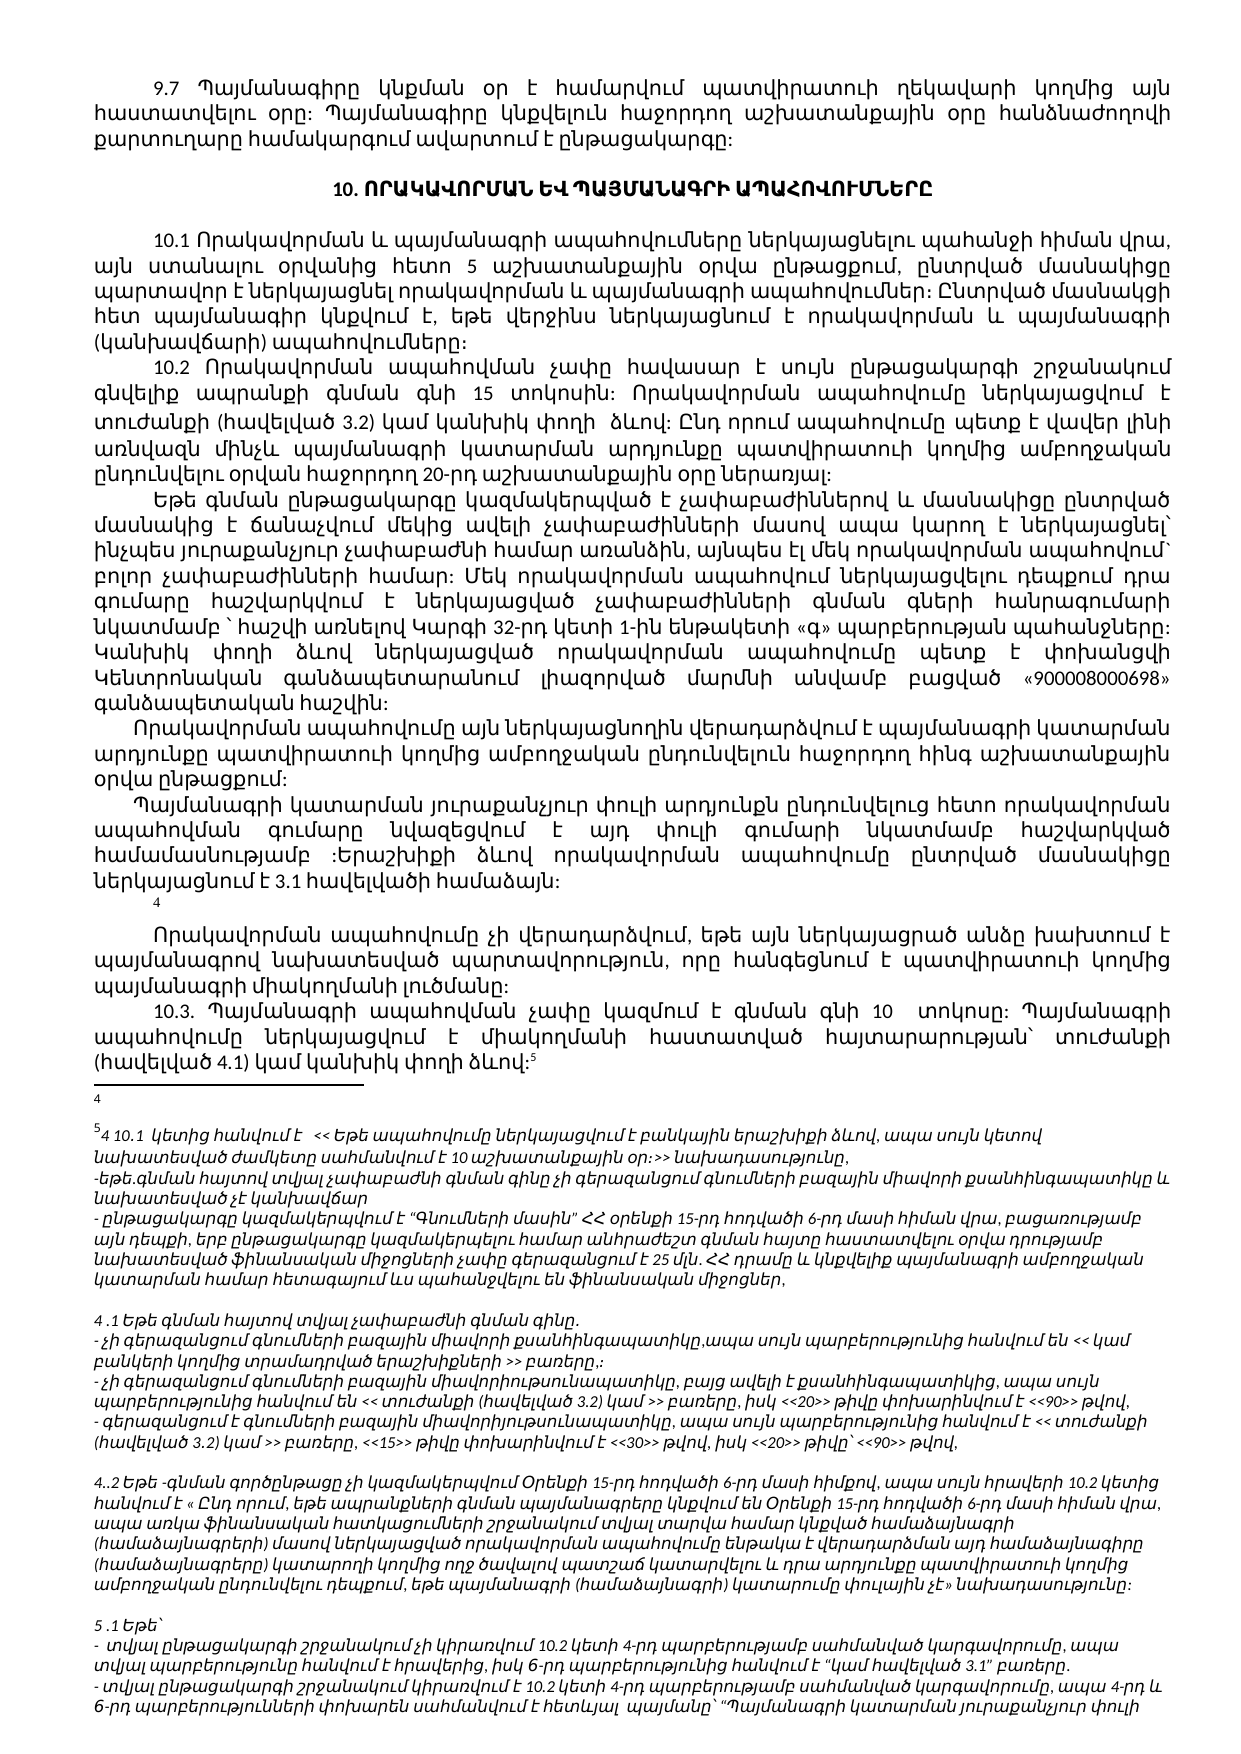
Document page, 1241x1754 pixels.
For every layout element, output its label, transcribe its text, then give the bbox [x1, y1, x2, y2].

text Եթե գնման ընթացակարգը կազմակերպված է չափաբաժիններով և մասնակիցը ընտրված մասնակից է ճանաչվում մեկից ավելի չափաբաժինների մասով ապա կարող է ներկայացնել՝ ինչպես յուրաքանչյուր չափաբաժնի համար առանձին, այնպես էլ մեկ որակավորման ապահովում` բոլոր չափաբաժինների համար: Մեկ որակավորման ապահովում ներկայացվելու դեպքում դրա գումարը հաշվարկվում է ներկայացված չափաբաժինների գնման գների հանրագումարի նկատմամբ ՝ հաշվի առնելով Կարգի 32-րդ կետի 1-ին ենթակետի «գ» պարբերության պահանջները: Կանխիկ փողի ձևով ներկայացված որակավորման ապահովումը պետք է փոխանցվի Կենտրոնական գանձապետարանում լիազորված մարմնի անվամբ բացված «900008000698» գանձապետական հաշվին: [94, 487, 1171, 716]
text 10.1 Որակավորման և պայմանագրի ապահովումները ներկայացնելու պահանջի հիման վրա, այն ստանալու օրվանից հետո 5 աշխատանքային օրվա ընթացքում, ընտրված մասնակիցը պարտավոր է ներկայացնել որակավորման և պայմանագրի ապահովումներ։ Ընտրված մասնակցի հետ պայմանագիր կնքվում է, եթե վերջինս ներկայացնում է որակավորման և պայմանագրի (կանխավճարի) ապահովումները։ [94, 227, 1171, 354]
text 10. ՈՐԱԿԱՎՈՐՄԱՆ ԵՎ ՊԱՅՄԱՆԱԳՐԻ ԱՊԱՀՈՎՈՒՄՆԵՐԸ [94, 177, 1171, 202]
text 10.3. Պայմանագրի ապահովման չափը կազմում է գնման գնի 10 տոկոսը: Պայմանագրի ապահովումը ներկայացվում է միակողմանի հաստատված հայտարարության՝ տուժանքի (հավելված 4.1) կամ կանխիկ փողի ձևով: [94, 998, 1171, 1075]
text Որակավորման ապահովումը այն ներկայացնողին վերադարձվում է պայմանագրի կատարման արդյունքը պատվիրատուի կողմից ամբողջական ընդունվելուն հաջորդող հինգ աշխատանքային օրվա ընթացքում: [94, 716, 1171, 792]
text Պայմանագրի կատարման յուրաքանչյուր փուլի արդյունքն ընդունվելուց հետո որակավորման ապահովման գումարը նվազեցվում է այդ փուլի գումարի նկատմամբ հաշվարկված համամասնությամբ :Երաշխիքի ձևով որակավորման ապահովումը ընտրված մասնակիցը ներկայացնում է 3.1 հավելվածի համաձայն: [94, 792, 1171, 893]
text 9.7 Պայմանագիրը կնքման օր է համարվում պատվիրատուի ղեկավարի կողմից այն հաստատվելու օրը: Պայմանագիրը կնքվելուն հաջորդող աշխատանքային օրը հանձնաժողովի քարտուղարը համակարգում ավարտում է ընթացակարգը: [94, 75, 1171, 151]
text Որակավորման ապահովումը չի վերադարձվում, եթե այն ներկայացրած անձը խախտում է պայմանագրով նախատեսված պարտավորություն, որը հանգեցնում է պատվիրատուի կողմից պայմանագրի միակողմանի լուծմանը: [94, 922, 1171, 998]
text 10.2 Որակավորման ապահովման չափը հավասար է սույն ընթացակարգի շրջանակում գնվելիք ապրանքի գնման գնի 15 տոկոսին: Որակավորման ապահովումը ներկայացվում է տուժանքի (հավելված 3.2) կամ կանխիկ փողի ձևով: Ընդ որում ապահովումը պետք է վավեր լինի առնվազն մինչև պայմանագրի կատարման արդյունքը պատվիրատուի կողմից ամբողջական ընդունվելու օրվան հաջորդող 20-րդ աշխատանքային օրը ներառյալ: [94, 354, 1171, 487]
